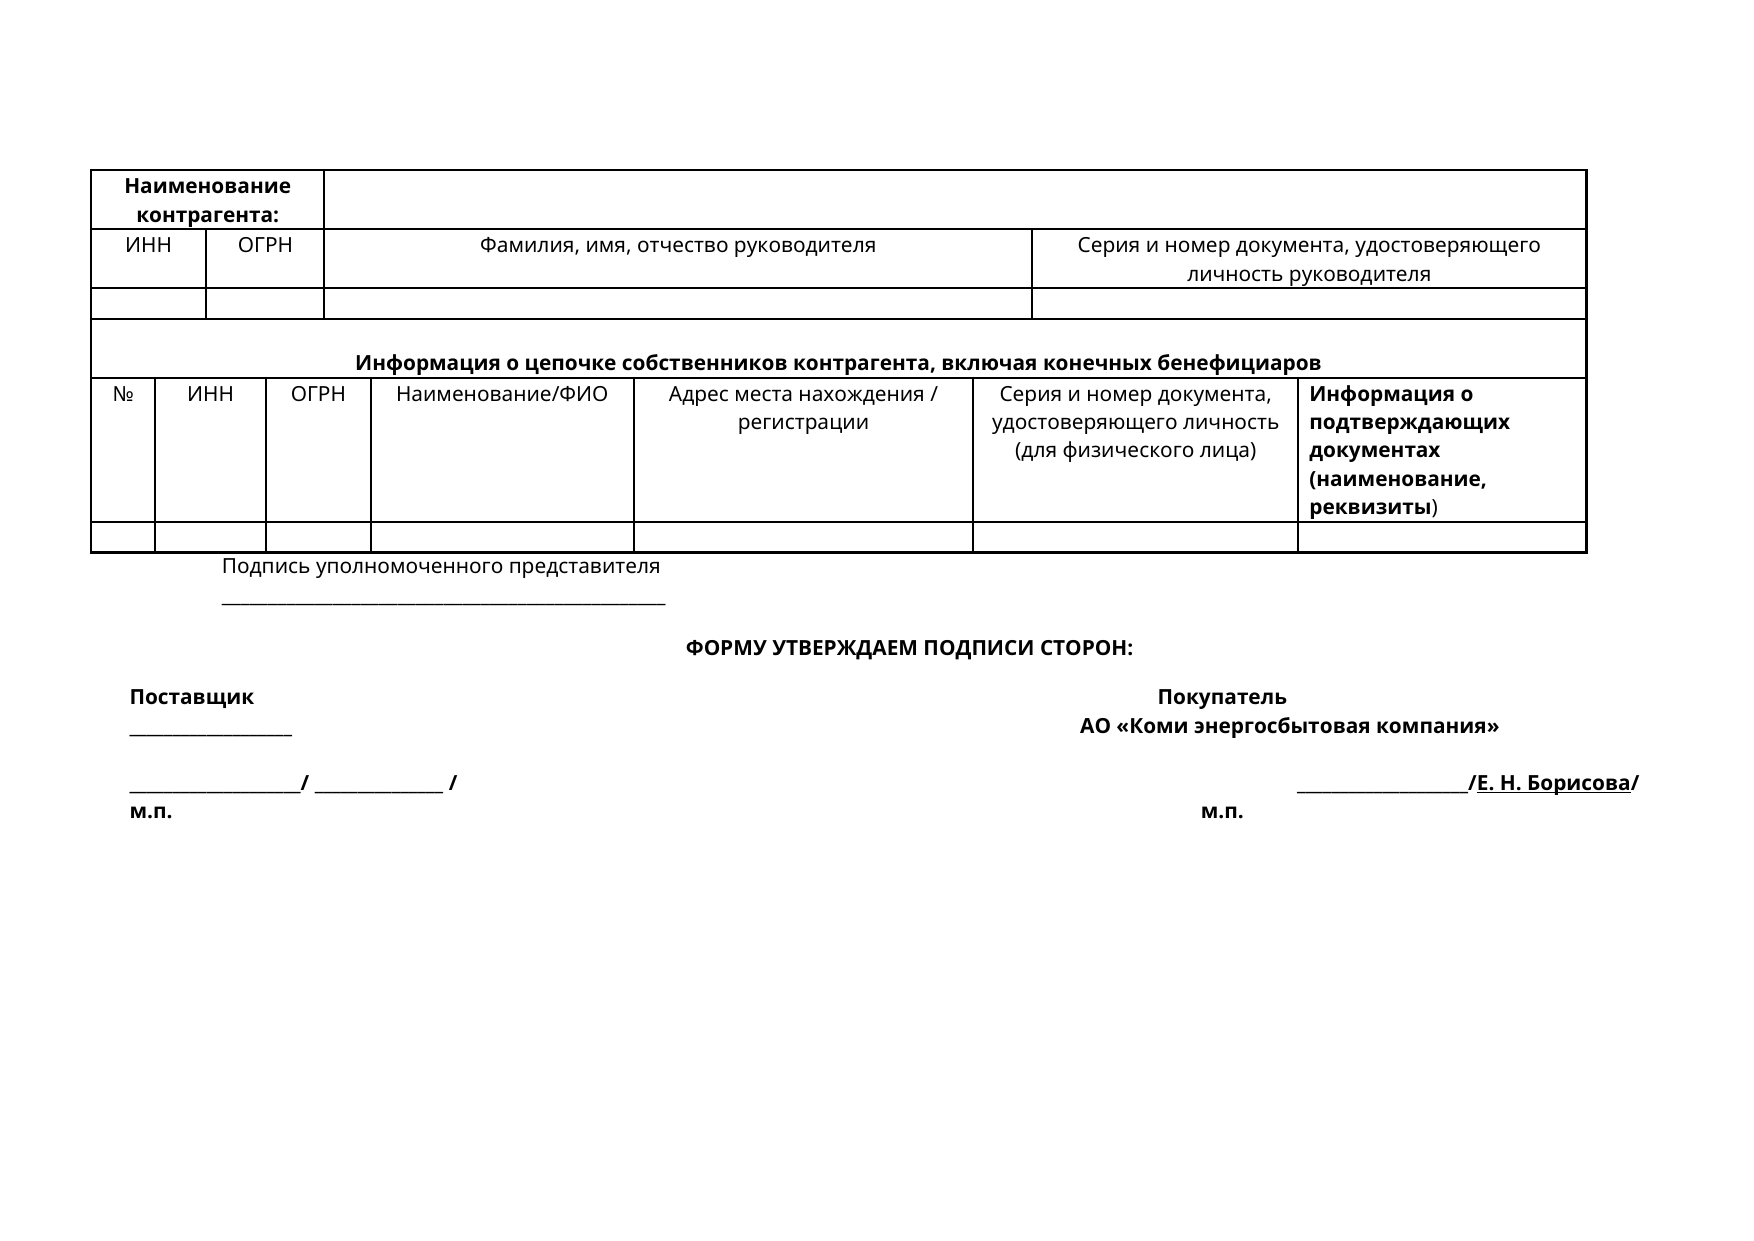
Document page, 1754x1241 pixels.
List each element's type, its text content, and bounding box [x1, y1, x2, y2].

table_cell Серия и номер документа, удостоверяющего личность (для физического лица) [974, 379, 1297, 521]
table_header [325, 171, 1585, 228]
table_cell Информация о подтверждающих документах (наименование, реквизиты) [1299, 379, 1585, 521]
table_cell [92, 523, 154, 551]
text Подпись уполномоченного представителя [118, 190, 1636, 580]
table_cell № [92, 379, 154, 521]
text ФОРМУ УТВЕРЖДАЕМ ПОДПИСИ СТОРОН: [118, 633, 1636, 662]
text ________________________________________________ [222, 580, 1636, 608]
table_cell Информация о цепочке собственников контрагента, включая конечных бенефициаров [92, 320, 1585, 377]
table_cell [267, 523, 370, 551]
table_cell [974, 523, 1297, 551]
table_cell [372, 523, 633, 551]
table_cell [635, 523, 972, 551]
table_cell Наименование/ФИО [372, 379, 633, 521]
table_cell ИНН [92, 230, 205, 287]
table_cell Адрес места нахождения / регистрации [635, 379, 972, 521]
table_cell [207, 289, 323, 318]
table_cell [156, 523, 265, 551]
table_cell ОГРН [267, 379, 370, 521]
table_cell ИНН [156, 379, 265, 521]
table_cell Фамилия, имя, отчество руководителя [325, 230, 1031, 287]
table_cell [325, 289, 1031, 318]
table_header Наименование контрагента: [92, 171, 323, 228]
table_header Покупатель АО «Коми энергосбытовая компания» ____________________/Е. Н. Борисова/ м.п. [794, 683, 1650, 846]
table_cell [1299, 523, 1585, 551]
table_header Поставщик ___________________ ____________________/ _______________ / м.п. [118, 683, 794, 846]
table_cell Серия и номер документа, удостоверяющего личность руководителя [1033, 230, 1585, 287]
table_cell [92, 289, 205, 318]
table_cell [1033, 289, 1585, 318]
table_cell ОГРН [207, 230, 323, 287]
